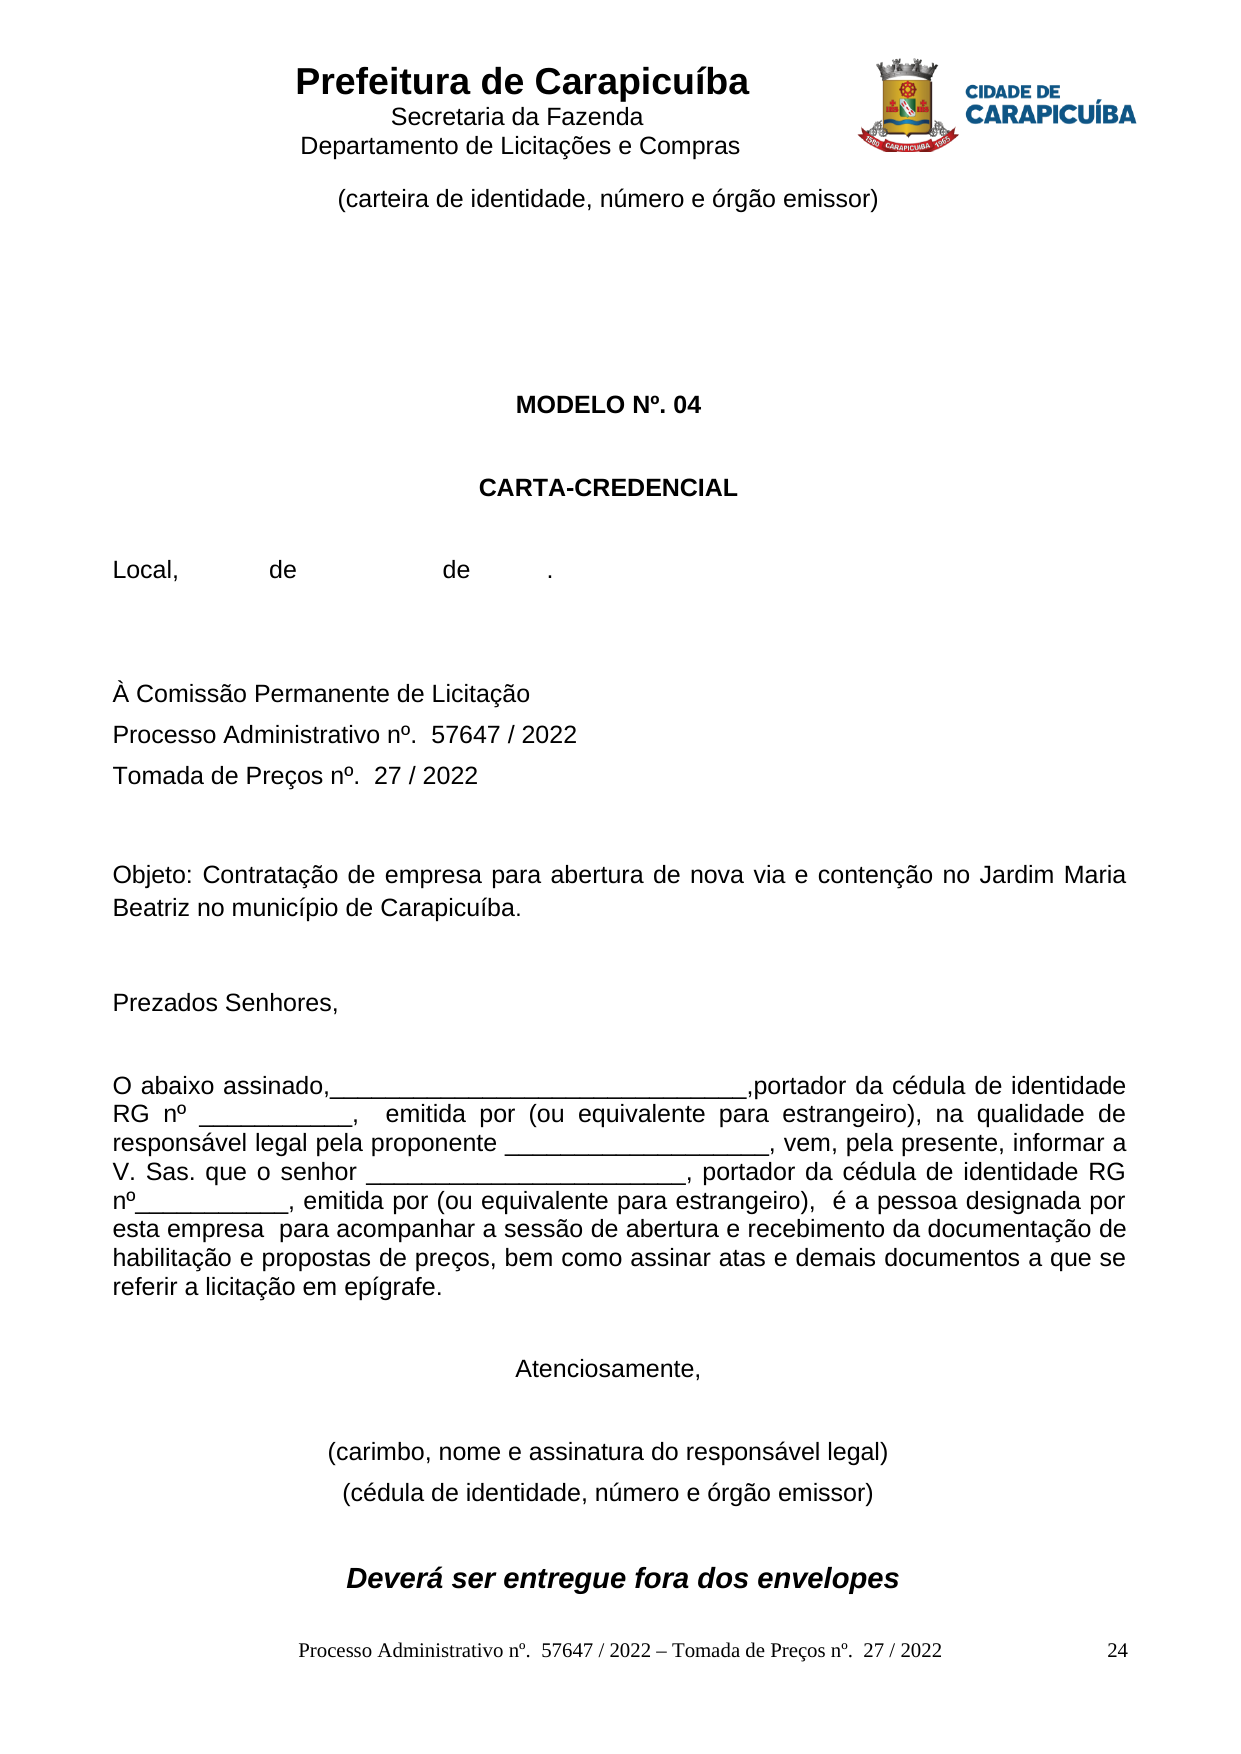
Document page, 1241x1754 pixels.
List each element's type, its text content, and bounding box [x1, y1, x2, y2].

text Deverá ser entregue fora dos envelopes [142, 1561, 1104, 1594]
text (carteira de identidade, número e órgão emissor) [112, 184, 1104, 212]
text Atenciosamente, [112, 1354, 1104, 1383]
text À Comissão Permanente de Licitação [112, 679, 1104, 707]
text Processo Administrativo nº. 57647 / 2022 [112, 720, 1104, 749]
text O abaixo assinado,______________________________,portador da cédula de identidade RG nº ___________, emitida por (ou equivalente para estrangeiro), na qualidade de responsável legal pela proponente ___________________, vem, pela presente, informar a V. Sas. que o senhor _______________________, portador da cédula de identidade RG nº___________, emitida por (ou equivalente para estrangeiro), é a pessoa designada por esta empresa para acompanhar a sessão de abertura e recebimento da documentação de habilitação e propostas de preços, bem como assinar atas e demais documentos a que se referir a licitação em epígrafe. [112, 1071, 1128, 1301]
text CARTA-CREDENCIAL [112, 472, 1104, 501]
picture [857, 57, 1139, 152]
text MODELO Nº. 04 [112, 390, 1104, 419]
text (cédula de identidade, número e órgão emissor) [112, 1478, 1104, 1507]
text Local, de de . [112, 555, 1104, 584]
text Objeto: Contratação de empresa para abertura de nova via e contenção no Jardim Maria Beatriz no município de Carapicuíba. [112, 860, 1128, 922]
text (carimbo, nome e assinatura do responsável legal) [112, 1437, 1104, 1466]
text Prezados Senhores, [112, 988, 1104, 1017]
text Tomada de Preços nº. 27 / 2022 [112, 761, 1104, 790]
